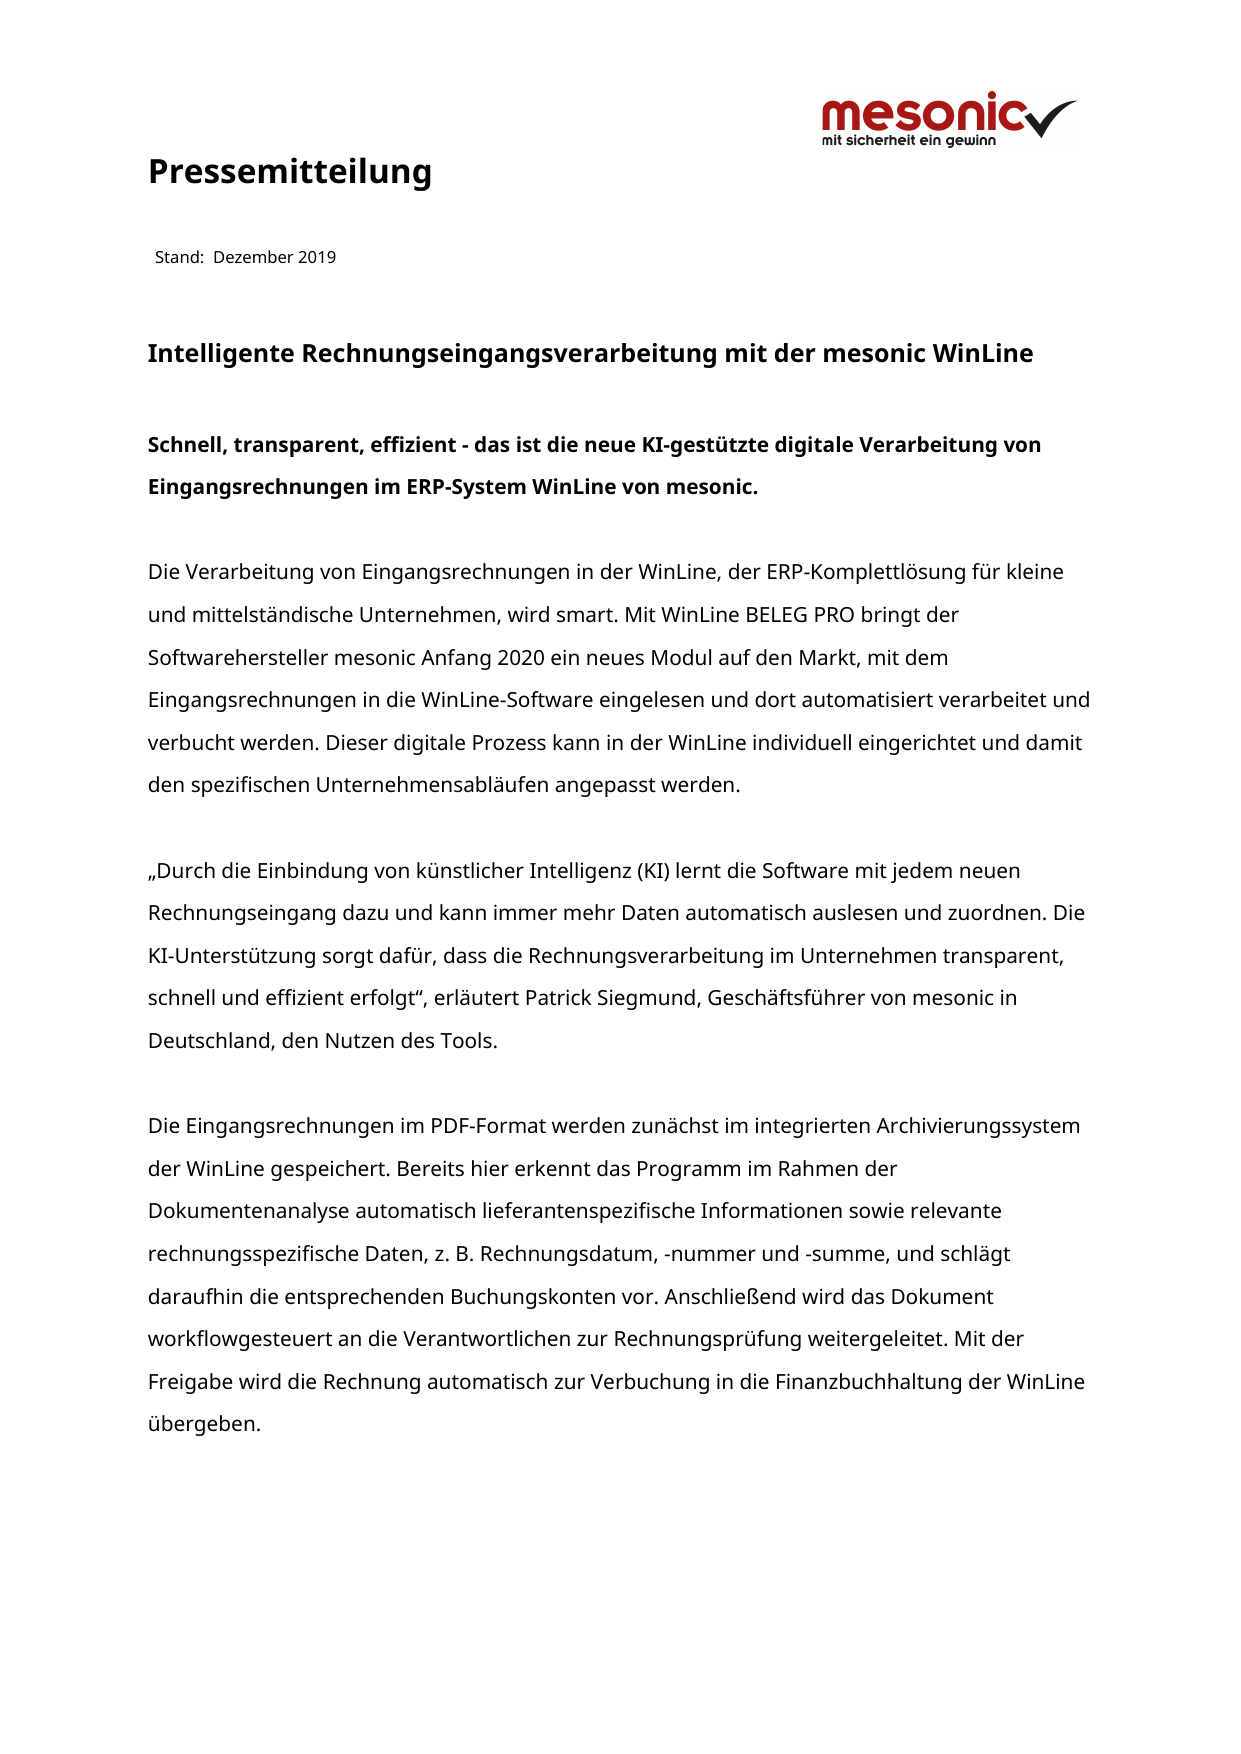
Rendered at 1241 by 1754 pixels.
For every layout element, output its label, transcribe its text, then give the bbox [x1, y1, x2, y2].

subtitle Pressemitteilung [148, 148, 1092, 193]
text Die Verarbeitung von Eingangsrechnungen in der WinLine, der ERP-Komplettlösung für kleine und mittelständische Unternehmen, wird smart. Mit WinLine BELEG PRO bringt der Softwarehersteller mesonic Anfang 2020 ein neues Modul auf den Markt, mit dem Eingangsrechnungen in die WinLine-Software eingelesen und dort automatisiert verarbeitet und verbucht werden. Dieser digitale Prozess kann in der WinLine individuell eingerichtet und damit den spezifischen Unternehmensabläufen angepasst werden. [148, 557, 1092, 799]
text Die Eingangsrechnungen im PDF-Format werden zunächst im integrierten Archivierungssystem der WinLine gespeichert. Bereits hier erkennt das Programm im Rahmen der Dokumentenanalyse automatisch lieferantenspezifische Informationen sowie relevante rechnungsspezifische Daten, z. B. Rechnungsdatum, -nummer und -summe, und schlägt daraufhin die entsprechenden Buchungskonten vor. Anschließend wird das Dokument workflowgesteuert an die Verantwortlichen zur Rechnungsprüfung weitergeleitet. Mit der Freigabe wird die Rechnung automatisch zur Verbuchung in die Finanzbuchhaltung der WinLine übergeben. [148, 1111, 1092, 1438]
text „Durch die Einbindung von künstlicher Intelligenz (KI) lernt die Software mit jedem neuen Rechnungseingang dazu und kann immer mehr Daten automatisch auslesen und zuordnen. Die KI-Unterstützung sorgt dafür, dass die Rechnungsverarbeitung im Unternehmen transparent, schnell und effizient erfolgt“, erläutert Patrick Siegmund, Geschäftsführer von mesonic in Deutschland, den Nutzen des Tools. [148, 856, 1092, 1054]
picture [822, 91, 1078, 148]
text Schnell, transparent, effizient - das ist die neue KI-gestützte digitale Verarbeitung von Eingangsrechnungen im ERP-System WinLine von mesonic. [148, 430, 1092, 501]
text Intelligente Rechnungseingangsverarbeitung mit der mesonic WinLine [148, 336, 1092, 370]
